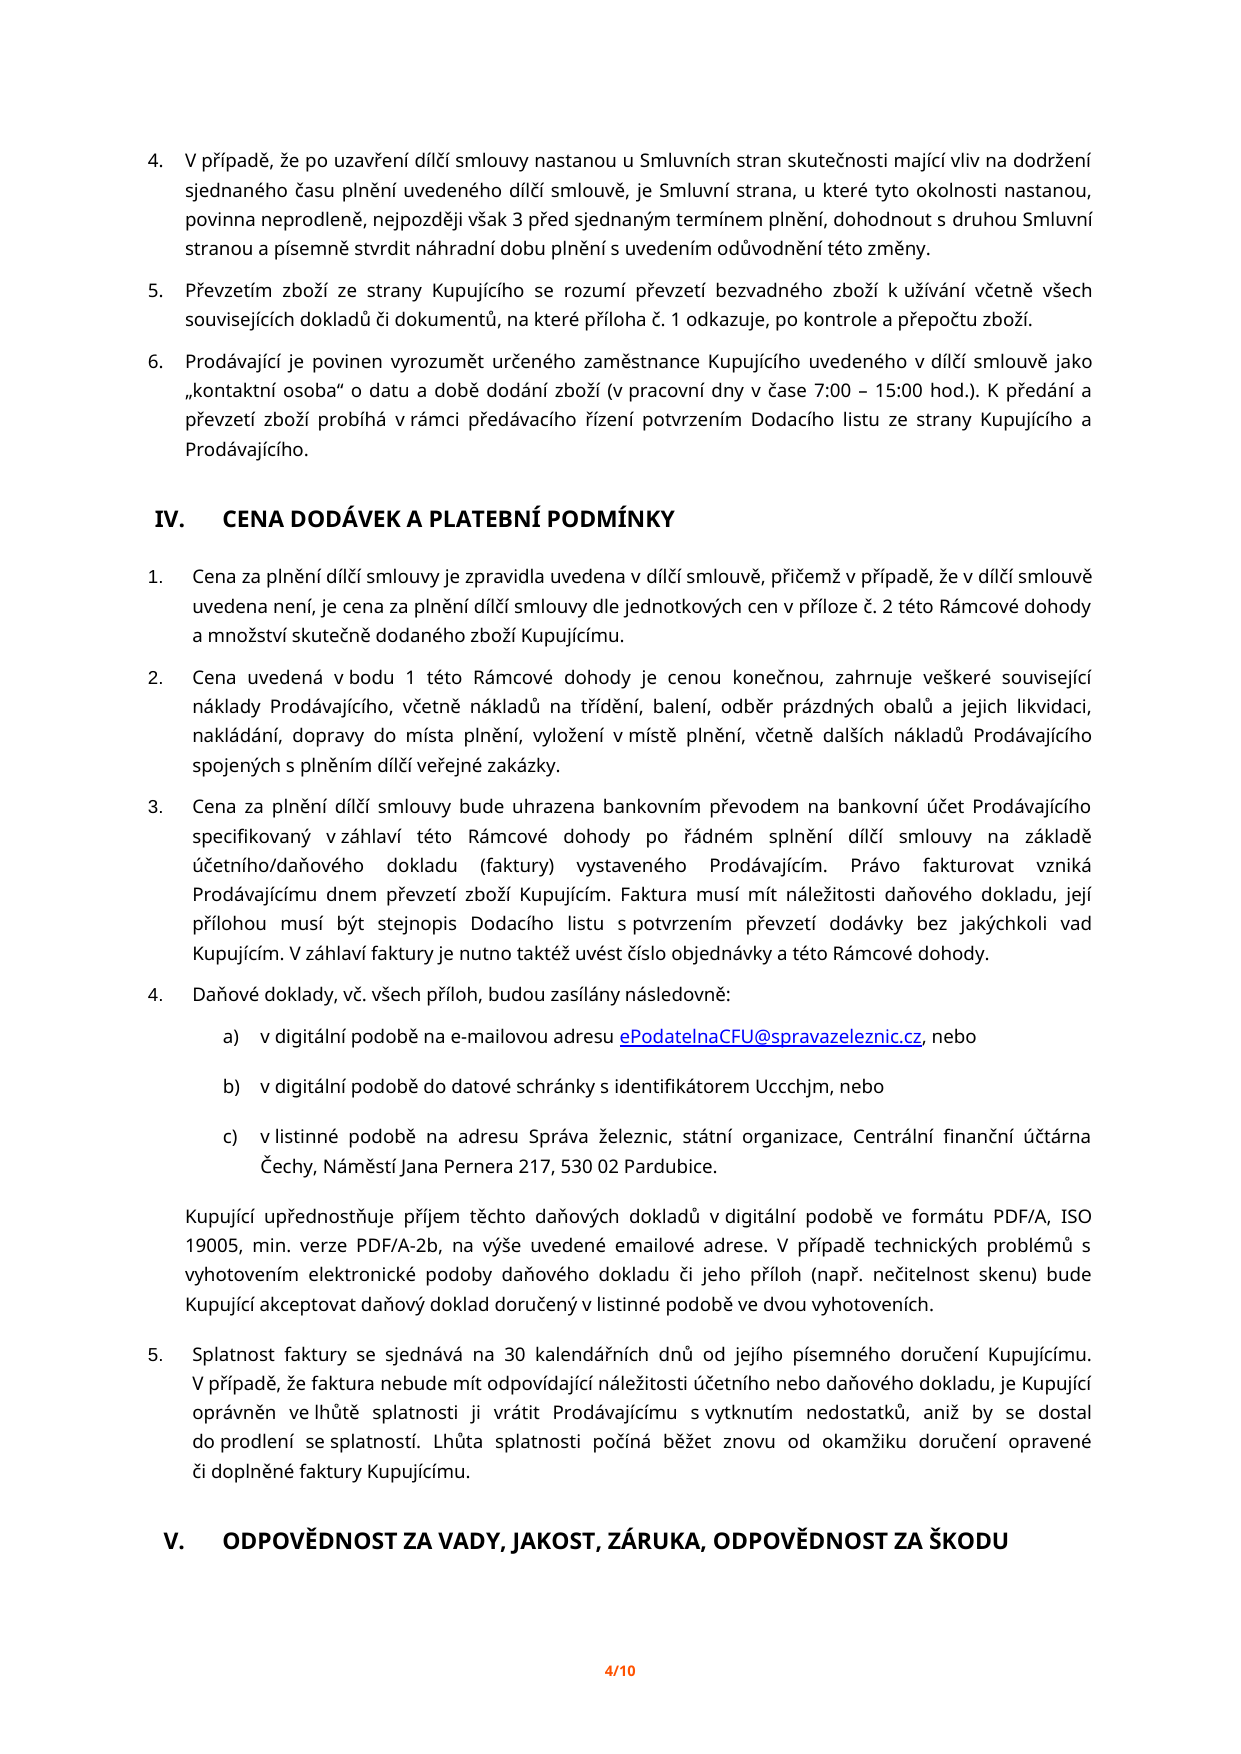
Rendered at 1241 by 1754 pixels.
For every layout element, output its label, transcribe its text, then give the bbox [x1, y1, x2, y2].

subtitle Splatnost faktury se sjednává na 30 kalendářních dnů od jejího písemného doručení Kupujícímu. V případě, že faktura nebude mít odpovídající náležitosti účetního nebo daňového dokladu, je Kupující oprávněn ve lhůtě splatnosti ji vrátit Prodávajícímu s vytknutím nedostatků, aniž by se dostal do prodlení se splatností. Lhůta splatnosti počíná běžet znovu od okamžiku doručení opravené či doplněné faktury Kupujícímu. [148, 1341, 1093, 1484]
subtitle Cena za plnění dílčí smlouvy bude uhrazena bankovním převodem na bankovní účet Prodávajícího specifikovaný v záhlaví této Rámcové dohody po řádném splnění dílčí smlouvy na základě účetního/daňového dokladu (faktury) vystaveného Prodávajícím. Právo fakturovat vzniká Prodávajícímu dnem převzetí zboží Kupujícím. Faktura musí mít náležitosti daňového dokladu, její přílohou musí být stejnopis Dodacího listu s potvrzením převzetí dodávky bez jakýchkoli vad Kupujícím. V záhlaví faktury je nutno taktéž uvést číslo objednávky a této Rámcové dohody. [148, 794, 1093, 966]
list v digitální podobě do datové schránky s identifikátorem Uccchjm, nebo [223, 1074, 1093, 1099]
list V případě, že po uzavření dílčí smlouvy nastanou u Smluvních stran skutečnosti mající vliv na dodržení sjednaného času plnění uvedeného dílčí smlouvě, je Smluvní strana, u které tyto okolnosti nastanou, povinna neprodleně, nejpozději však 3 před sjednaným termínem plnění, dohodnout s druhou Smluvní stranou a písemně stvrdit náhradní dobu plnění s uvedením odůvodnění této změny. [148, 148, 1093, 261]
text Kupující upřednostňuje příjem těchto daňových dokladů v digitální podobě ve formátu PDF/A, ISO 19005, min. verze PDF/A-2b, na výše uvedené emailové adrese. V případě technických problémů s vyhotovením elektronické podoby daňového dokladu či jeho příloh (např. nečitelnost skenu) bude Kupující akceptovat daňový doklad doručený v listinné podobě ve dvou vyhotoveních. [185, 1203, 1093, 1316]
subtitle Cena uvedená v bodu 1 této Rámcové dohody je cenou konečnou, zahrnuje veškeré související náklady Prodávajícího, včetně nákladů na třídění, balení, odběr prázdných obalů a jejich likvidaci, nakládání, dopravy do místa plnění, vyložení v místě plnění, včetně dalších nákladů Prodávajícího spojených s plněním dílčí veřejné zakázky. [148, 664, 1093, 777]
list v listinné podobě na adresu Správa železnic, státní organizace, Centrální finanční účtárna Čechy, Náměstí Jana Pernera 217, 530 02 Pardubice. [223, 1124, 1093, 1178]
list CENA DODÁVEK A PLATEBNÍ PODMÍNKY [185, 503, 1093, 534]
subtitle Cena za plnění dílčí smlouvy je zpravidla uvedena v dílčí smlouvě, přičemž v případě, že v dílčí smlouvě uvedena není, je cena za plnění dílčí smlouvy dle jednotkových cen v příloze č. 2 této Rámcové dohody a množství skutečně dodaného zboží Kupujícímu. [148, 564, 1093, 648]
list Převzetím zboží ze strany Kupujícího se rozumí převzetí bezvadného zboží k užívání včetně všech souvisejících dokladů či dokumentů, na které příloha č. 1 odkazuje, po kontrole a přepočtu zboží. [148, 277, 1093, 332]
list v digitální podobě na e-mailovou adresu ePodatelnaCFU@spravazeleznic.cz, nebo [223, 1023, 1093, 1049]
list ODPOVĚDNOST ZA VADY, JAKOST, ZÁRUKA, ODPOVĚDNOST ZA ŠKODU [185, 1525, 1093, 1556]
subtitle Daňové doklady, vč. všech příloh, budou zasílány následovně: [148, 982, 1093, 1007]
subtitle Prodávající je povinen vyrozumět určeného zaměstnance Kupujícího uvedeného v dílčí smlouvě jako „kontaktní osoba“ o datu a době dodání zboží (v pracovní dny v čase 7:00 – 15:00 hod.). K předání a převzetí zboží probíhá v rámci předávacího řízení potvrzením Dodacího listu ze strany Kupujícího a Prodávajícího. [148, 348, 1093, 462]
